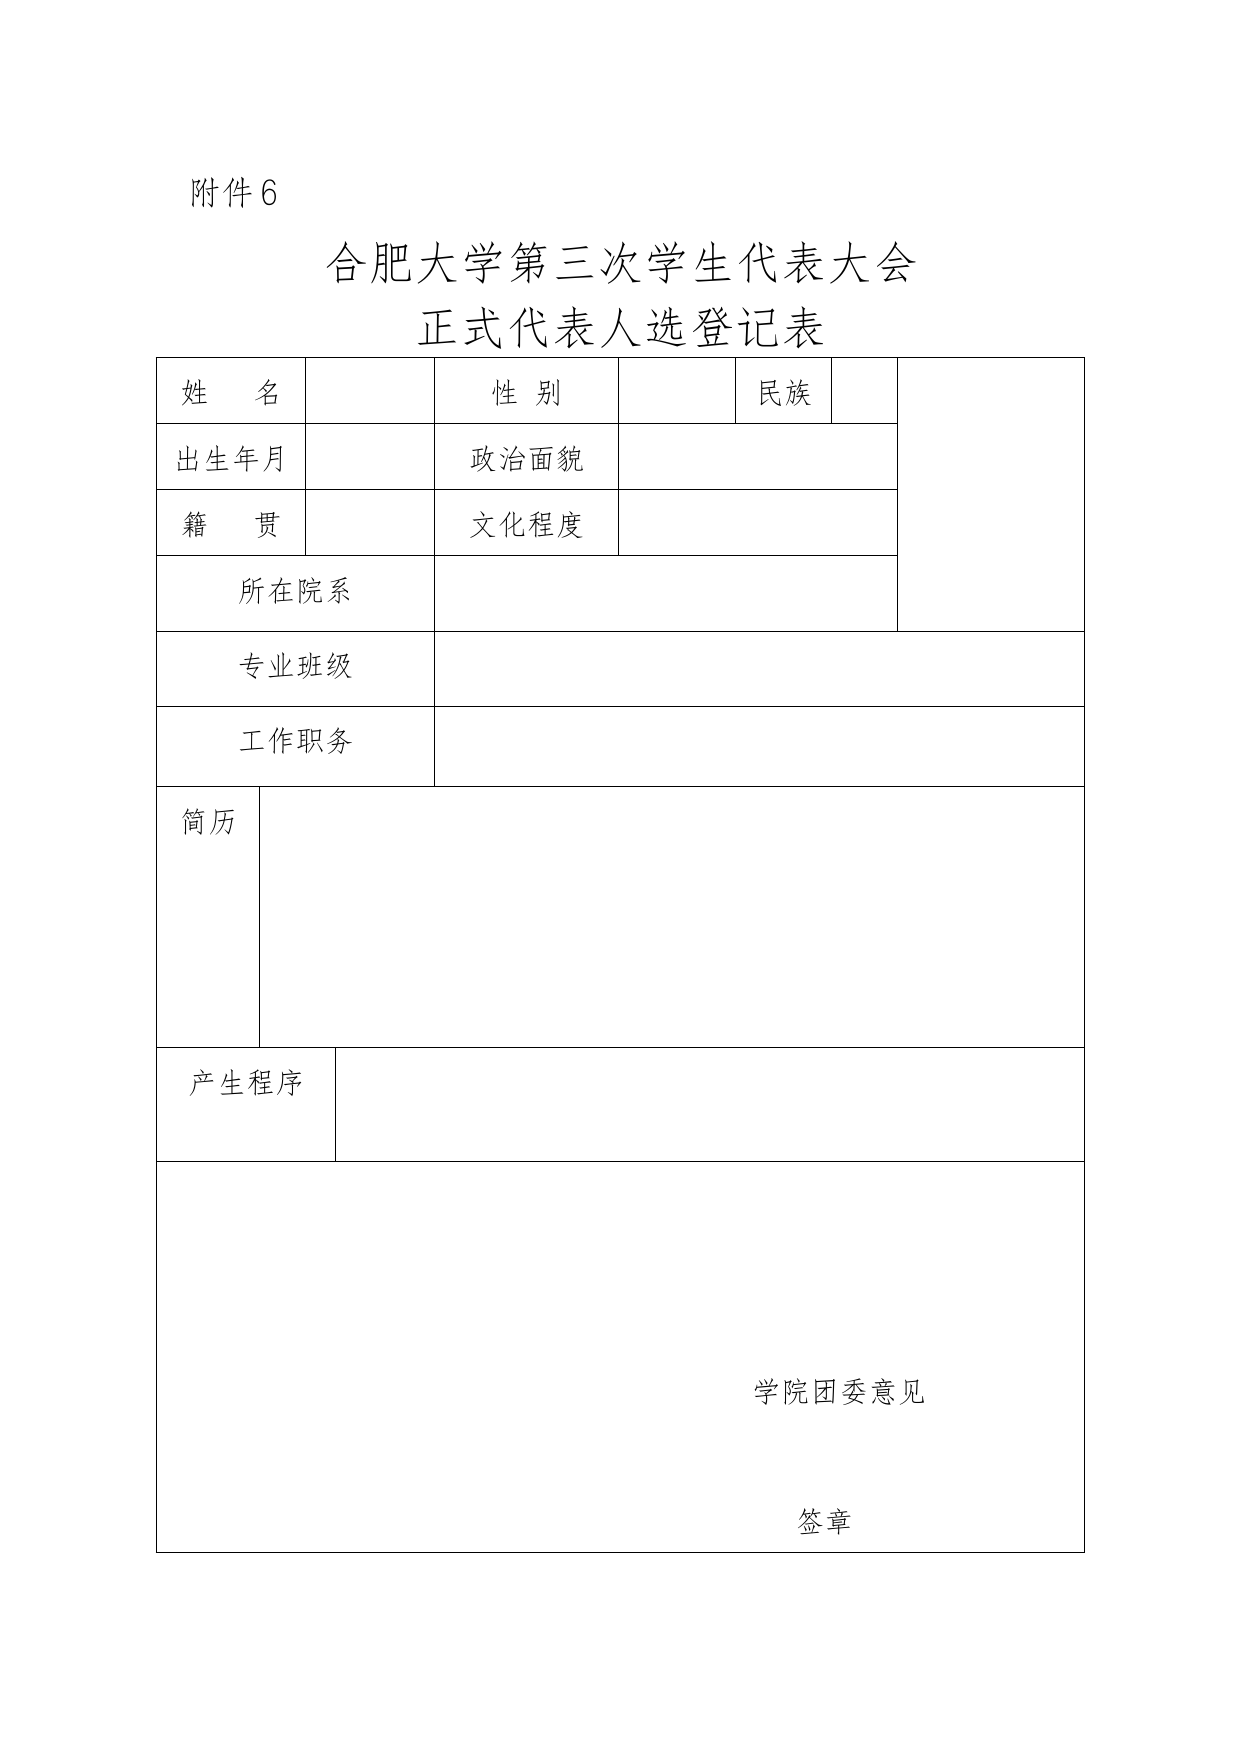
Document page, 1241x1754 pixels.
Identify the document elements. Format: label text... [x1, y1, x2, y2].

table_cell 工作职务 [157, 707, 434, 786]
table_cell 出生年月 [157, 424, 305, 489]
table_header [898, 358, 1084, 631]
table_cell [435, 707, 1084, 786]
table_cell 简历 [157, 787, 259, 1047]
table_cell 政治面貌 [435, 424, 618, 489]
table_header 姓 名 [157, 358, 305, 423]
table_cell 籍 贯 [157, 490, 305, 555]
table_cell [619, 424, 897, 489]
table_header [306, 358, 434, 423]
table_cell [306, 424, 434, 489]
table_cell [306, 490, 434, 555]
text 合肥大学第三次学生代表大会 [187, 227, 1053, 292]
table_header 民族 [736, 358, 831, 423]
table_header [619, 358, 735, 423]
table_cell 产生程序 [157, 1048, 335, 1161]
table_header [832, 358, 897, 423]
text 附件6 [187, 162, 1053, 227]
text 正式代表人选登记表 [187, 292, 1053, 357]
table_cell 学院团委意见 签章 年 月 日 [157, 1162, 1084, 1552]
table_cell 文化程度 [435, 490, 618, 555]
table_cell 所在院系 [157, 556, 434, 631]
table_cell [260, 787, 1084, 1047]
table_cell [619, 490, 897, 555]
table_cell [435, 632, 1084, 706]
table_cell [336, 1048, 1084, 1161]
table_header 性 别 [435, 358, 618, 423]
table_cell [435, 556, 897, 631]
table_cell 专业班级 [157, 632, 434, 706]
